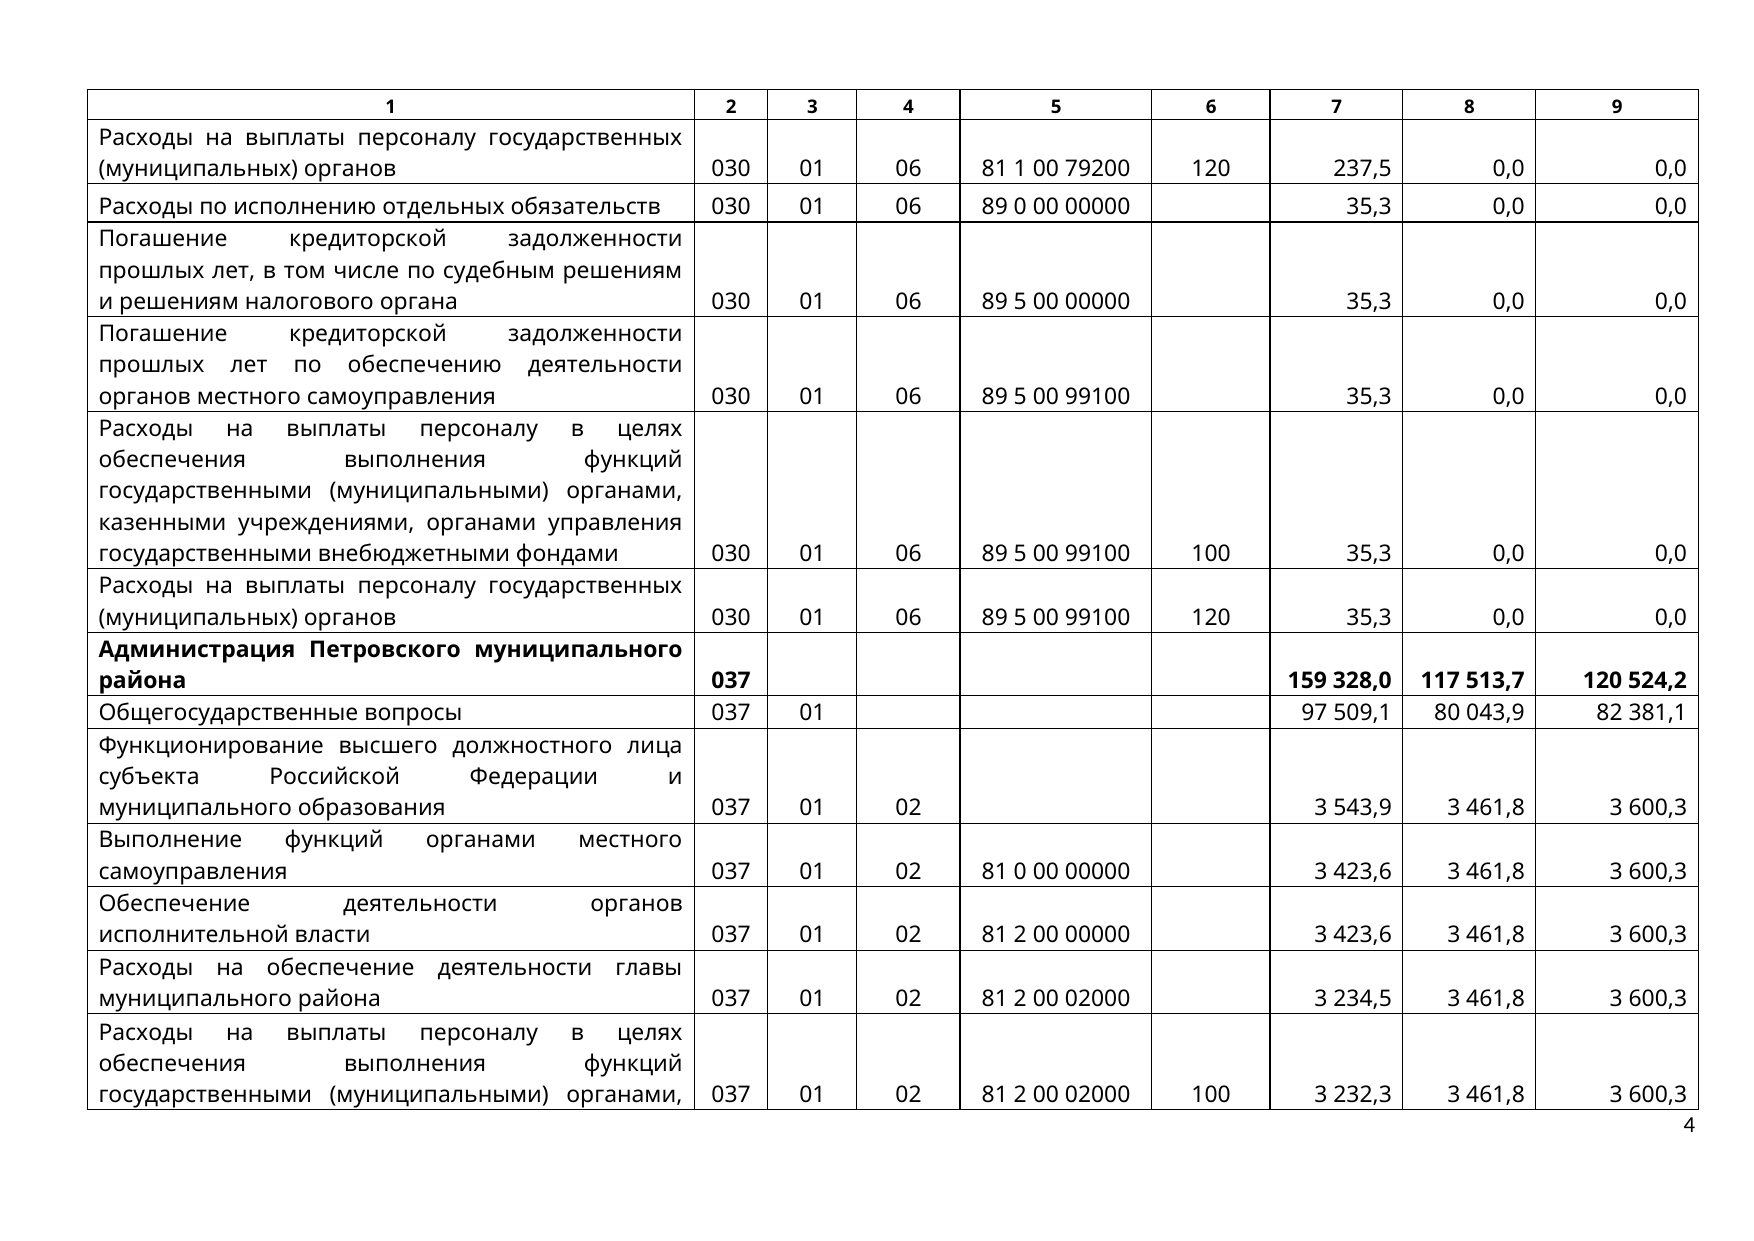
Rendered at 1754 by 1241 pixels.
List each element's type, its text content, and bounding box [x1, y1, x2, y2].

table_cell 35,3 [1271, 184, 1402, 221]
table_cell 3 461,8 [1403, 951, 1535, 1013]
table_cell 3 600,3 [1536, 824, 1698, 886]
table_cell Погашение кредиторской задолженности прошлых лет по обеспечению деятельности органов местного самоуправления [88, 317, 694, 411]
table_cell 35,3 [1271, 412, 1402, 568]
table_cell 0,0 [1536, 317, 1698, 411]
table_cell 159 328,0 [1271, 633, 1402, 695]
table_cell 06 [857, 184, 959, 221]
table_cell 01 [768, 1014, 856, 1109]
table_cell 0,0 [1536, 412, 1698, 568]
table_cell 030 [695, 317, 767, 411]
table_cell 06 [857, 412, 959, 568]
table_cell 100 [1152, 1014, 1269, 1109]
table_cell [857, 696, 959, 728]
table_cell 01 [768, 412, 856, 568]
table_cell 89 5 00 00000 [961, 223, 1151, 316]
table_cell 01 [768, 184, 856, 221]
table_cell 120 [1152, 569, 1269, 632]
table_header 2 [695, 90, 767, 119]
table_cell 80 043,9 [1403, 696, 1535, 728]
table_cell [1152, 824, 1269, 886]
table_cell [768, 633, 856, 695]
table_cell [1152, 729, 1269, 822]
table_cell 3 600,3 [1536, 729, 1698, 822]
table_cell 0,0 [1536, 120, 1698, 183]
table_cell [1152, 317, 1269, 411]
table_header 7 [1271, 90, 1402, 119]
table_cell 97 509,1 [1271, 696, 1402, 728]
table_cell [88, 1014, 694, 1109]
table_cell 01 [768, 887, 856, 949]
table_cell Функционирование высшего должностного лица субъекта Российской Федерации и муниципального образования [88, 729, 694, 822]
table_cell Администрация Петровского муниципального района [88, 633, 694, 695]
table_cell 0,0 [1403, 412, 1535, 568]
table_cell 01 [768, 223, 856, 316]
table_cell 037 [695, 633, 767, 695]
table_cell 037 [695, 1014, 767, 1109]
table_cell 3 461,8 [1403, 887, 1535, 949]
table_cell 01 [768, 317, 856, 411]
table_cell 037 [695, 729, 767, 822]
table_cell Расходы на обеспечение деятельности главы муниципального района [88, 951, 694, 1013]
table_cell 89 0 00 00000 [961, 184, 1151, 221]
table_cell 02 [857, 887, 959, 949]
table_cell 0,0 [1403, 569, 1535, 632]
table_cell 030 [695, 184, 767, 221]
table_cell [1152, 633, 1269, 695]
table_cell 037 [695, 696, 767, 728]
table_cell Расходы на выплаты персоналу государственных (муниципальных) органов [88, 569, 694, 632]
table_cell 3 543,9 [1271, 729, 1402, 822]
table_cell 117 513,7 [1403, 633, 1535, 695]
table_cell [1152, 696, 1269, 728]
table_cell 237,5 [1271, 120, 1402, 183]
table_cell 100 [1152, 412, 1269, 568]
table_cell 81 2 00 00000 [961, 887, 1151, 949]
table_cell [1152, 887, 1269, 949]
table_cell 81 0 00 00000 [961, 824, 1151, 886]
table_header 3 [768, 90, 856, 119]
table_cell 06 [857, 223, 959, 316]
table_header 4 [857, 90, 959, 119]
table_cell 030 [695, 569, 767, 632]
table_cell 0,0 [1403, 317, 1535, 411]
table_cell 3 461,8 [1403, 1014, 1535, 1109]
table_cell 89 5 00 99100 [961, 569, 1151, 632]
table_cell 030 [695, 120, 767, 183]
table_cell 81 2 00 02000 [961, 951, 1151, 1013]
table_cell 01 [768, 120, 856, 183]
table_cell [1152, 223, 1269, 316]
table_cell 82 381,1 [1536, 696, 1698, 728]
table_cell 0,0 [1536, 184, 1698, 221]
table_cell 06 [857, 120, 959, 183]
table_cell Выполнение функций органами местного самоуправления [88, 824, 694, 886]
table_cell Погашение кредиторской задолженности прошлых лет, в том числе по судебным решениям и решениям налогового органа [88, 223, 694, 316]
table_cell 35,3 [1271, 223, 1402, 316]
table_header 9 [1536, 90, 1698, 119]
table_cell 037 [695, 951, 767, 1013]
table_cell 030 [695, 412, 767, 568]
table_cell 3 600,3 [1536, 951, 1698, 1013]
table_cell 3 461,8 [1403, 729, 1535, 822]
table_cell 0,0 [1403, 223, 1535, 316]
table_cell 120 [1152, 120, 1269, 183]
table_cell 0,0 [1403, 184, 1535, 221]
table_cell [961, 633, 1151, 695]
table_cell 89 5 00 99100 [961, 317, 1151, 411]
table_cell 037 [695, 887, 767, 949]
table_cell 02 [857, 951, 959, 1013]
table_cell [961, 696, 1151, 728]
table_cell 01 [768, 951, 856, 1013]
table_cell 3 461,8 [1403, 824, 1535, 886]
table_cell 02 [857, 729, 959, 822]
table_cell Обеспечение деятельности органов исполнительной власти [88, 887, 694, 949]
table_cell 01 [768, 729, 856, 822]
table_header 5 [961, 90, 1151, 119]
table_cell 0,0 [1403, 120, 1535, 183]
table_cell 89 5 00 99100 [961, 412, 1151, 568]
table_cell Общегосударственные вопросы [88, 696, 694, 728]
table_cell 030 [695, 223, 767, 316]
table_cell 01 [768, 696, 856, 728]
table_cell 3 423,6 [1271, 824, 1402, 886]
table_cell [961, 729, 1151, 822]
table_cell 81 1 00 79200 [961, 120, 1151, 183]
table_header 8 [1403, 90, 1535, 119]
table_cell [857, 633, 959, 695]
table_cell 35,3 [1271, 317, 1402, 411]
table_cell 01 [768, 569, 856, 632]
table_header 6 [1152, 90, 1269, 119]
table_cell 3 423,6 [1271, 887, 1402, 949]
table_cell Расходы на выплаты персоналу государственных (муниципальных) органов [88, 120, 694, 183]
table_cell 06 [857, 317, 959, 411]
table_cell 037 [695, 824, 767, 886]
table_cell 3 232,3 [1271, 1014, 1402, 1109]
table_cell 02 [857, 824, 959, 886]
table_cell 0,0 [1536, 223, 1698, 316]
table_cell [1152, 184, 1269, 221]
table_cell Расходы по исполнению отдельных обязательств [88, 184, 694, 221]
table_cell 01 [768, 824, 856, 886]
table_cell 35,3 [1271, 569, 1402, 632]
table_cell 3 600,3 [1536, 887, 1698, 949]
table_cell 06 [857, 569, 959, 632]
table_cell [1152, 951, 1269, 1013]
table_cell 0,0 [1536, 569, 1698, 632]
table_cell 02 [857, 1014, 959, 1109]
table_cell 3 600,3 [1536, 1014, 1698, 1109]
table_cell 81 2 00 02000 [961, 1014, 1151, 1109]
table_cell 120 524,2 [1536, 633, 1698, 695]
table_header 1 [88, 90, 694, 119]
table_cell 3 234,5 [1271, 951, 1402, 1013]
